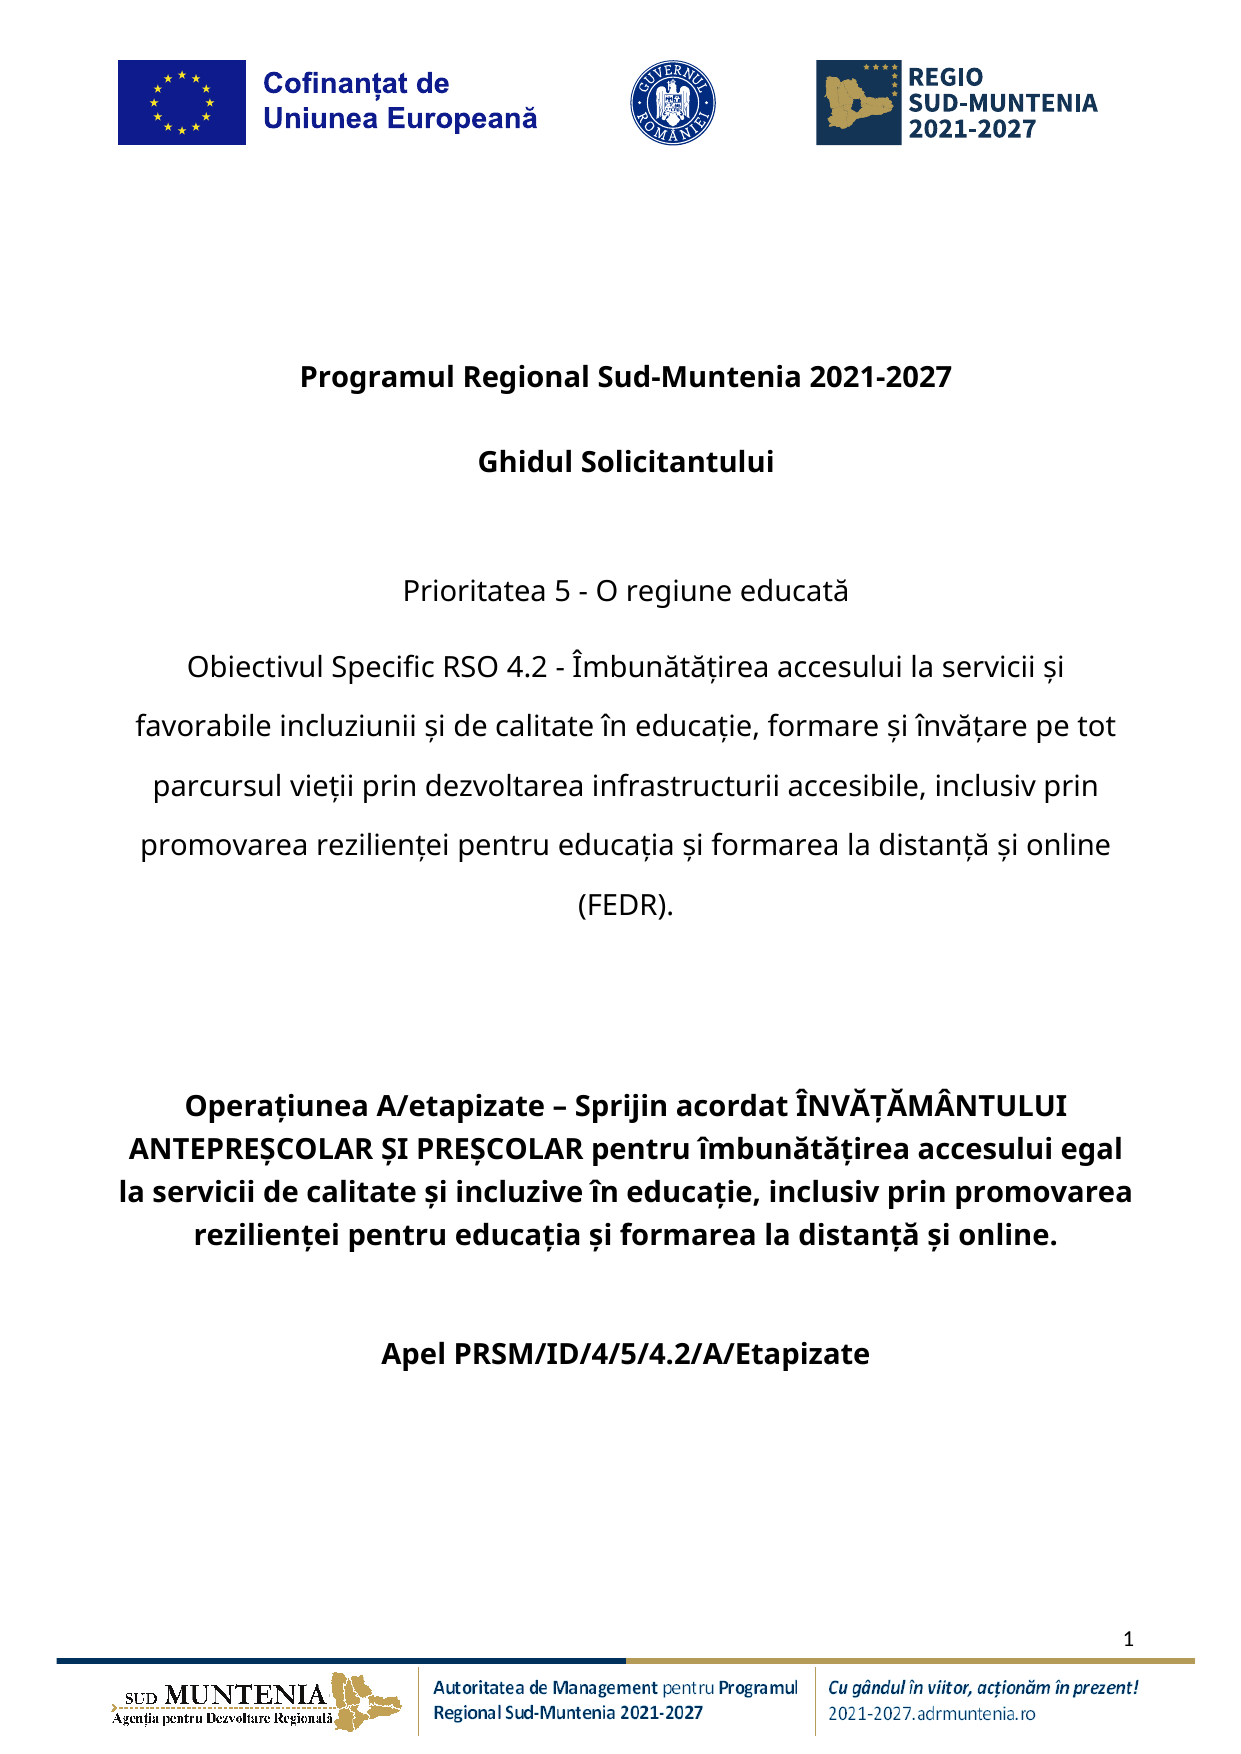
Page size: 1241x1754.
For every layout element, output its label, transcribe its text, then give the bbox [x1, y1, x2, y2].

text Operațiunea A/etapizate – Sprijin acordat ÎNVĂȚĂMÂNTULUI ANTEPREȘCOLAR ȘI PREȘCOLAR pentru îmbunătățirea accesului egal la servicii de calitate și incluzive în educație, inclusiv prin promovarea rezilienței pentru educația și formarea la distanță și online. [118, 1086, 1134, 1254]
text Prioritatea 5 - O regiune educată [118, 570, 1134, 610]
text Obiectivul Specific RSO 4.2 - Îmbunătățirea accesului la servicii și favorabile incluziunii și de calitate în educație, formare și învățare pe tot parcursul vieții prin dezvoltarea infrastructurii accesibile, inclusiv prin promovarea rezilienței pentru educația și formarea la distanță și online (FEDR). [118, 646, 1134, 924]
text Apel PRSM/ID/4/5/4.2/A/Etapizate [118, 1333, 1134, 1373]
text Ghidul Solicitantului [118, 442, 1134, 481]
text Programul Regional Sud-Muntenia 2021-2027 [118, 356, 1134, 396]
picture [56, 1658, 1196, 1738]
